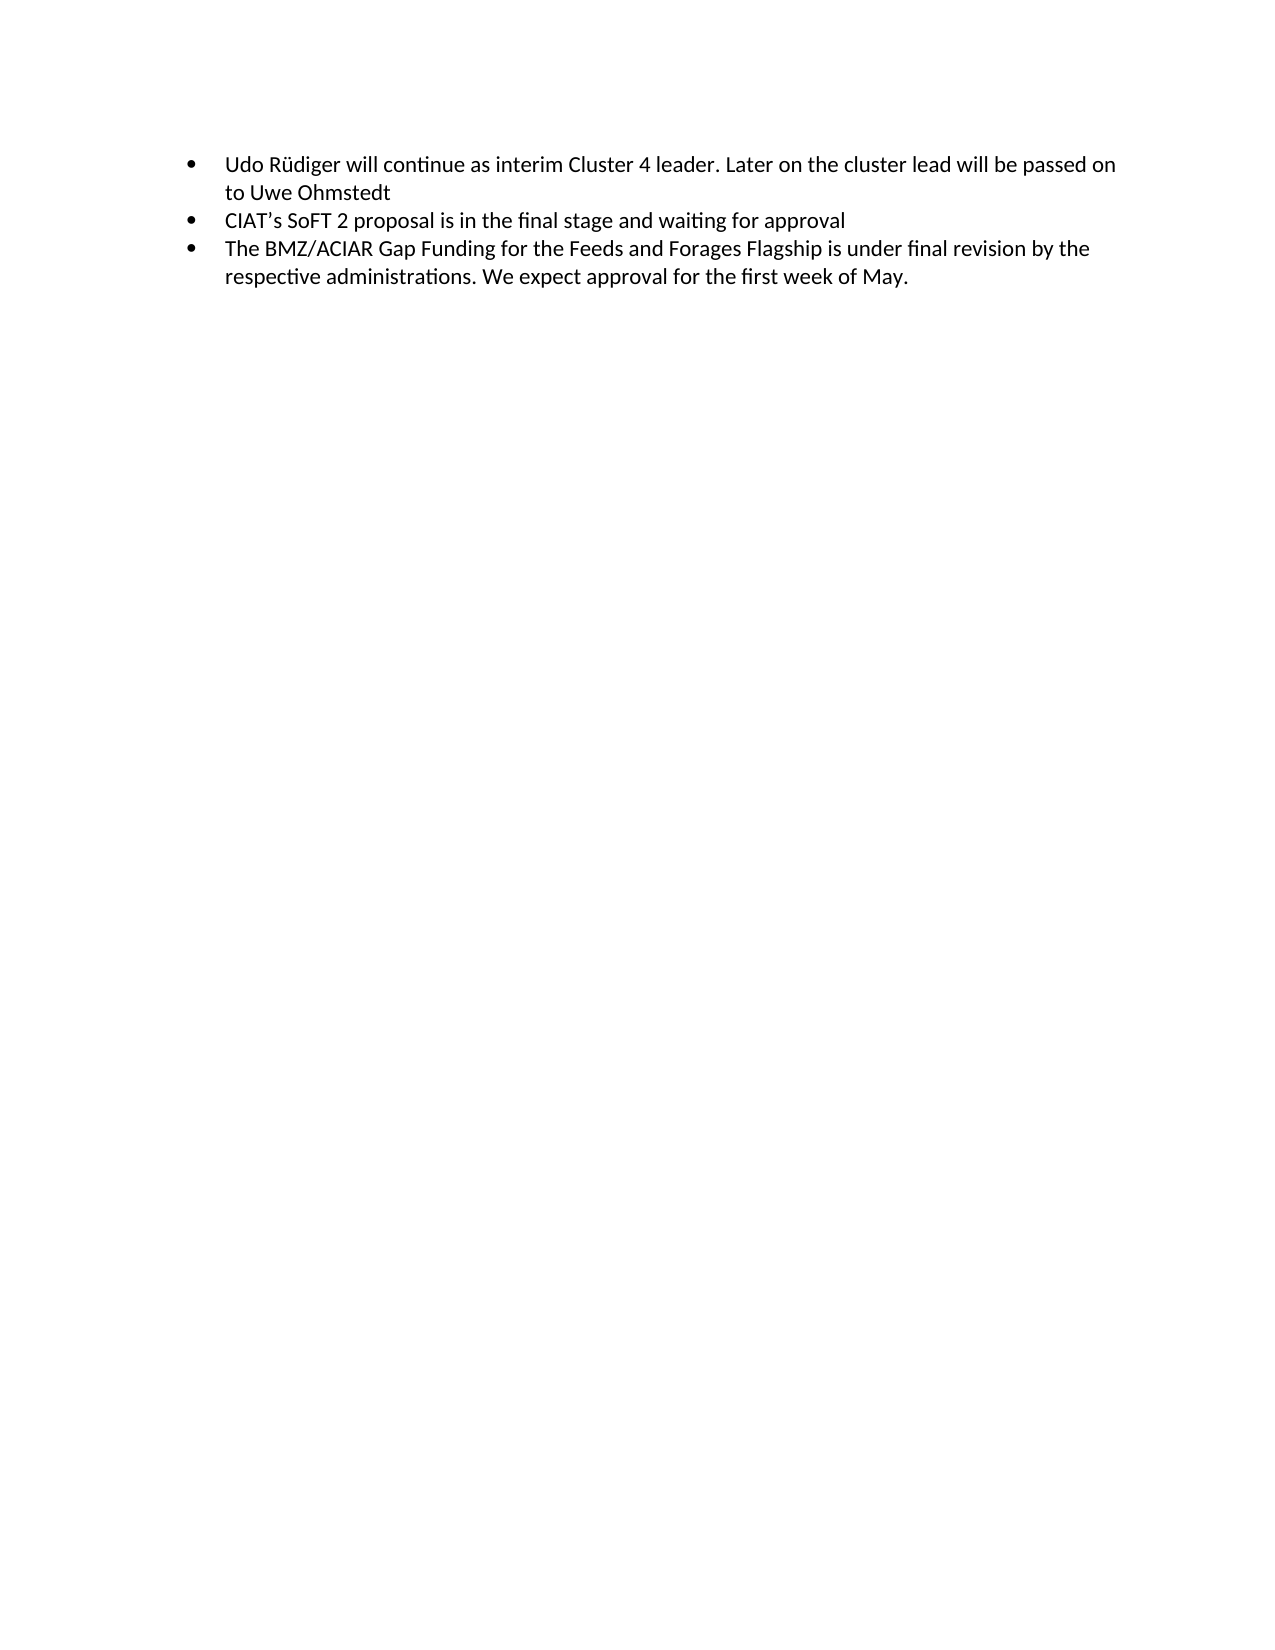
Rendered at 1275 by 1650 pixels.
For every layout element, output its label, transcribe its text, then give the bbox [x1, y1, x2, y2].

list CIAT’s SoFT 2 proposal is in the final stage and waiting for approval [187, 206, 1125, 234]
list Udo Rüdiger will continue as interim Cluster 4 leader. Later on the cluster lead will be passed on to Uwe Ohmstedt [187, 150, 1125, 206]
list The BMZ/ACIAR Gap Funding for the Feeds and Forages Flagship is under final revision by the respective administrations. We expect approval for the first week of May. [187, 234, 1125, 290]
